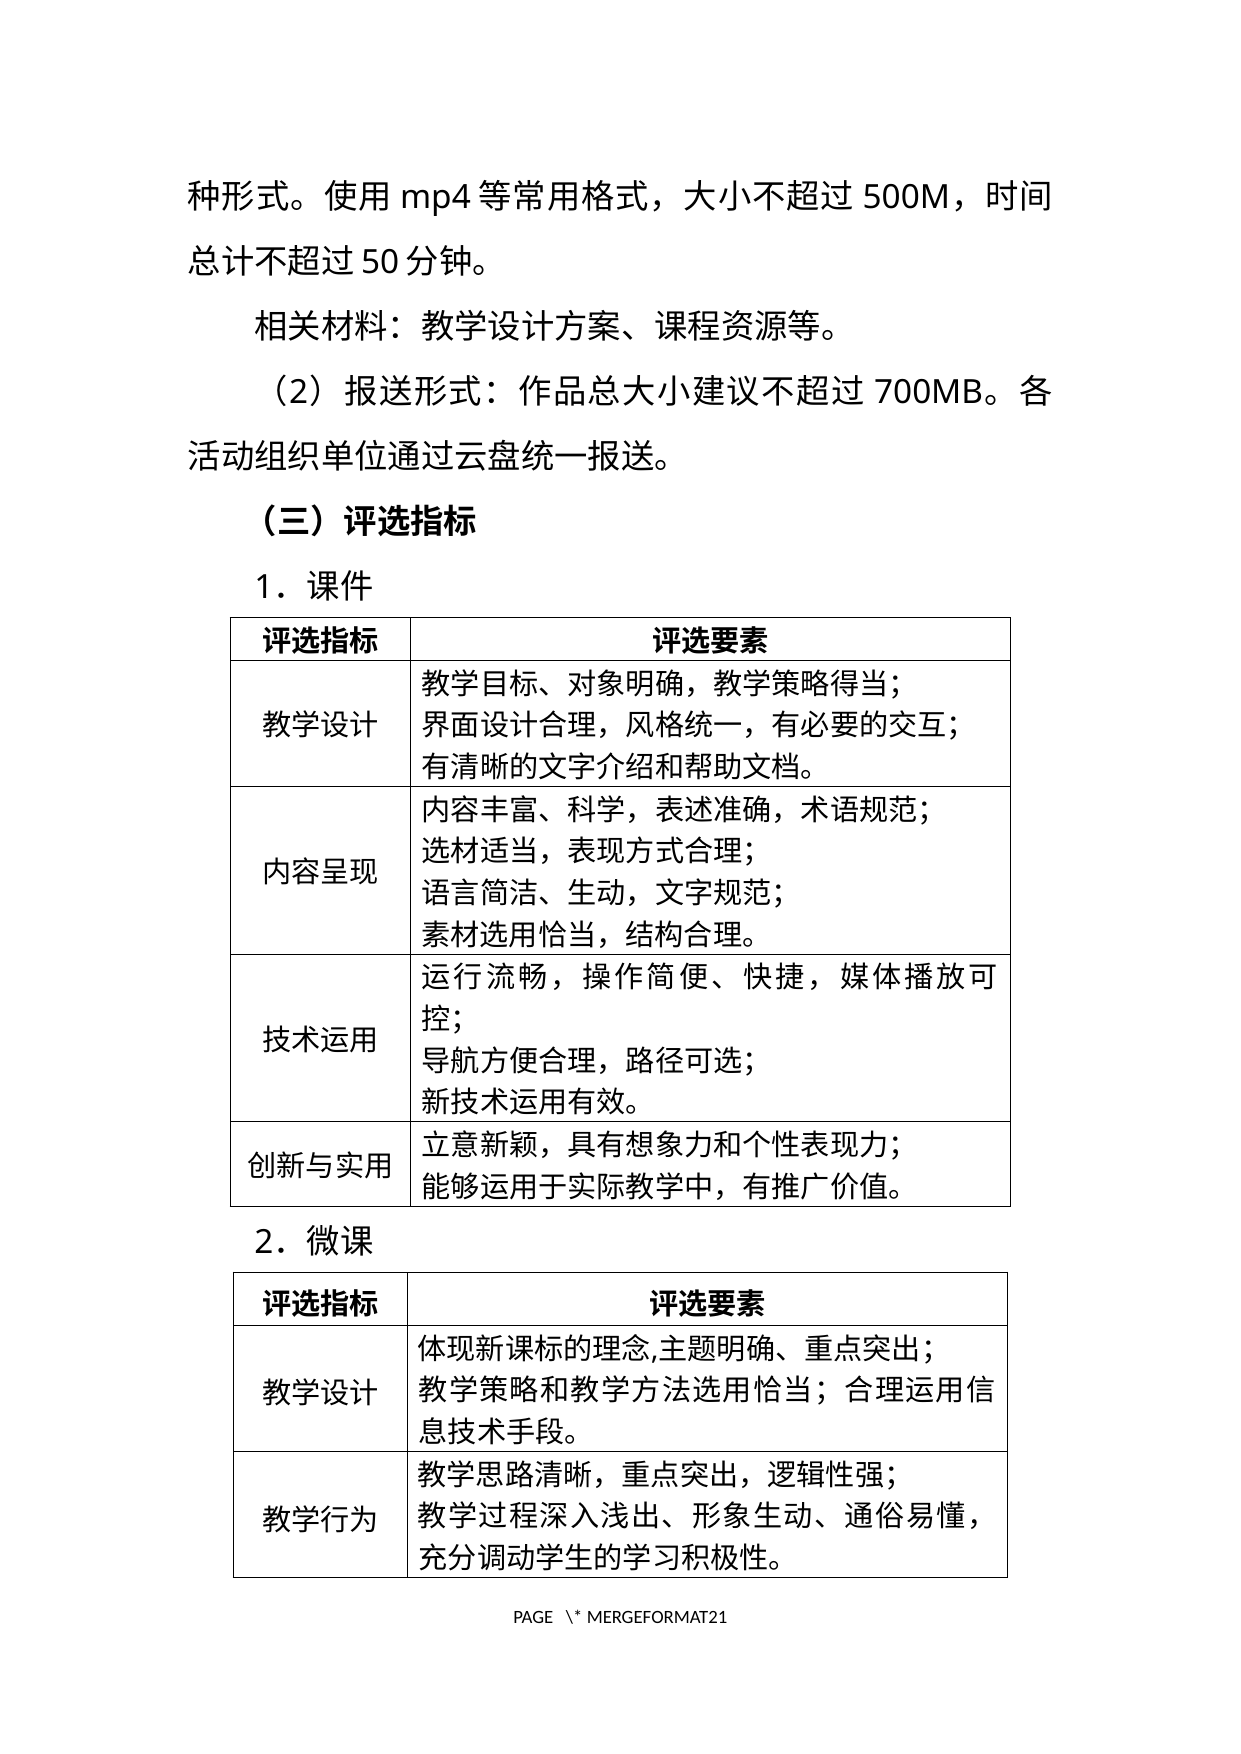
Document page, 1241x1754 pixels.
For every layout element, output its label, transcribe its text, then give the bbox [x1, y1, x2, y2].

table_cell 教学设计 [234, 1326, 407, 1451]
table_cell 教学行为 [234, 1452, 407, 1577]
table_cell 内容呈现 [231, 787, 410, 953]
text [187, 162, 1053, 292]
table_cell 内容丰富、科学，表述准确，术语规范； 选材适当，表现方式合理； 语言简洁、生动，文字规范； 素材选用恰当，结构合理。 [411, 787, 1010, 953]
table_cell 教学目标、对象明确，教学策略得当； 界面设计合理，风格统一，有必要的交互； 有清晰的文字介绍和帮助文档。 [411, 661, 1010, 786]
table_cell 创新与实用 [231, 1122, 410, 1206]
table_cell 教学思路清晰，重点突出，逻辑性强； 教学过程深入浅出、形象生动、通俗易懂，充分调动学生的学习积极性。 [408, 1452, 1007, 1577]
table_cell 教学设计 [231, 661, 410, 786]
text （三）评选指标 [187, 487, 1053, 552]
table_cell 立意新颖，具有想象力和个性表现力； 能够运用于实际教学中，有推广价值。 [411, 1122, 1010, 1206]
table_header 评选指标 [231, 618, 410, 660]
table_header 评选要素 [411, 618, 1010, 660]
text 1．课件 [187, 552, 1053, 617]
table_cell 技术运用 [231, 955, 410, 1121]
text 2．微课 [187, 1207, 1053, 1272]
text （2）报送形式：作品总大小建议不超过700MB。各活动组织单位通过云盘统一报送。 [187, 357, 1053, 487]
table_header 评选指标 [234, 1273, 407, 1325]
table_cell 体现新课标的理念,主题明确、重点突出； 教学策略和教学方法选用恰当；合理运用信息技术手段。 [408, 1326, 1007, 1451]
table_cell 运行流畅，操作简便、快捷，媒体播放可控； 导航方便合理，路径可选； 新技术运用有效。 [411, 955, 1010, 1121]
table_header 评选要素 [408, 1273, 1007, 1325]
text 相关材料：教学设计方案、课程资源等。 [187, 292, 1053, 357]
